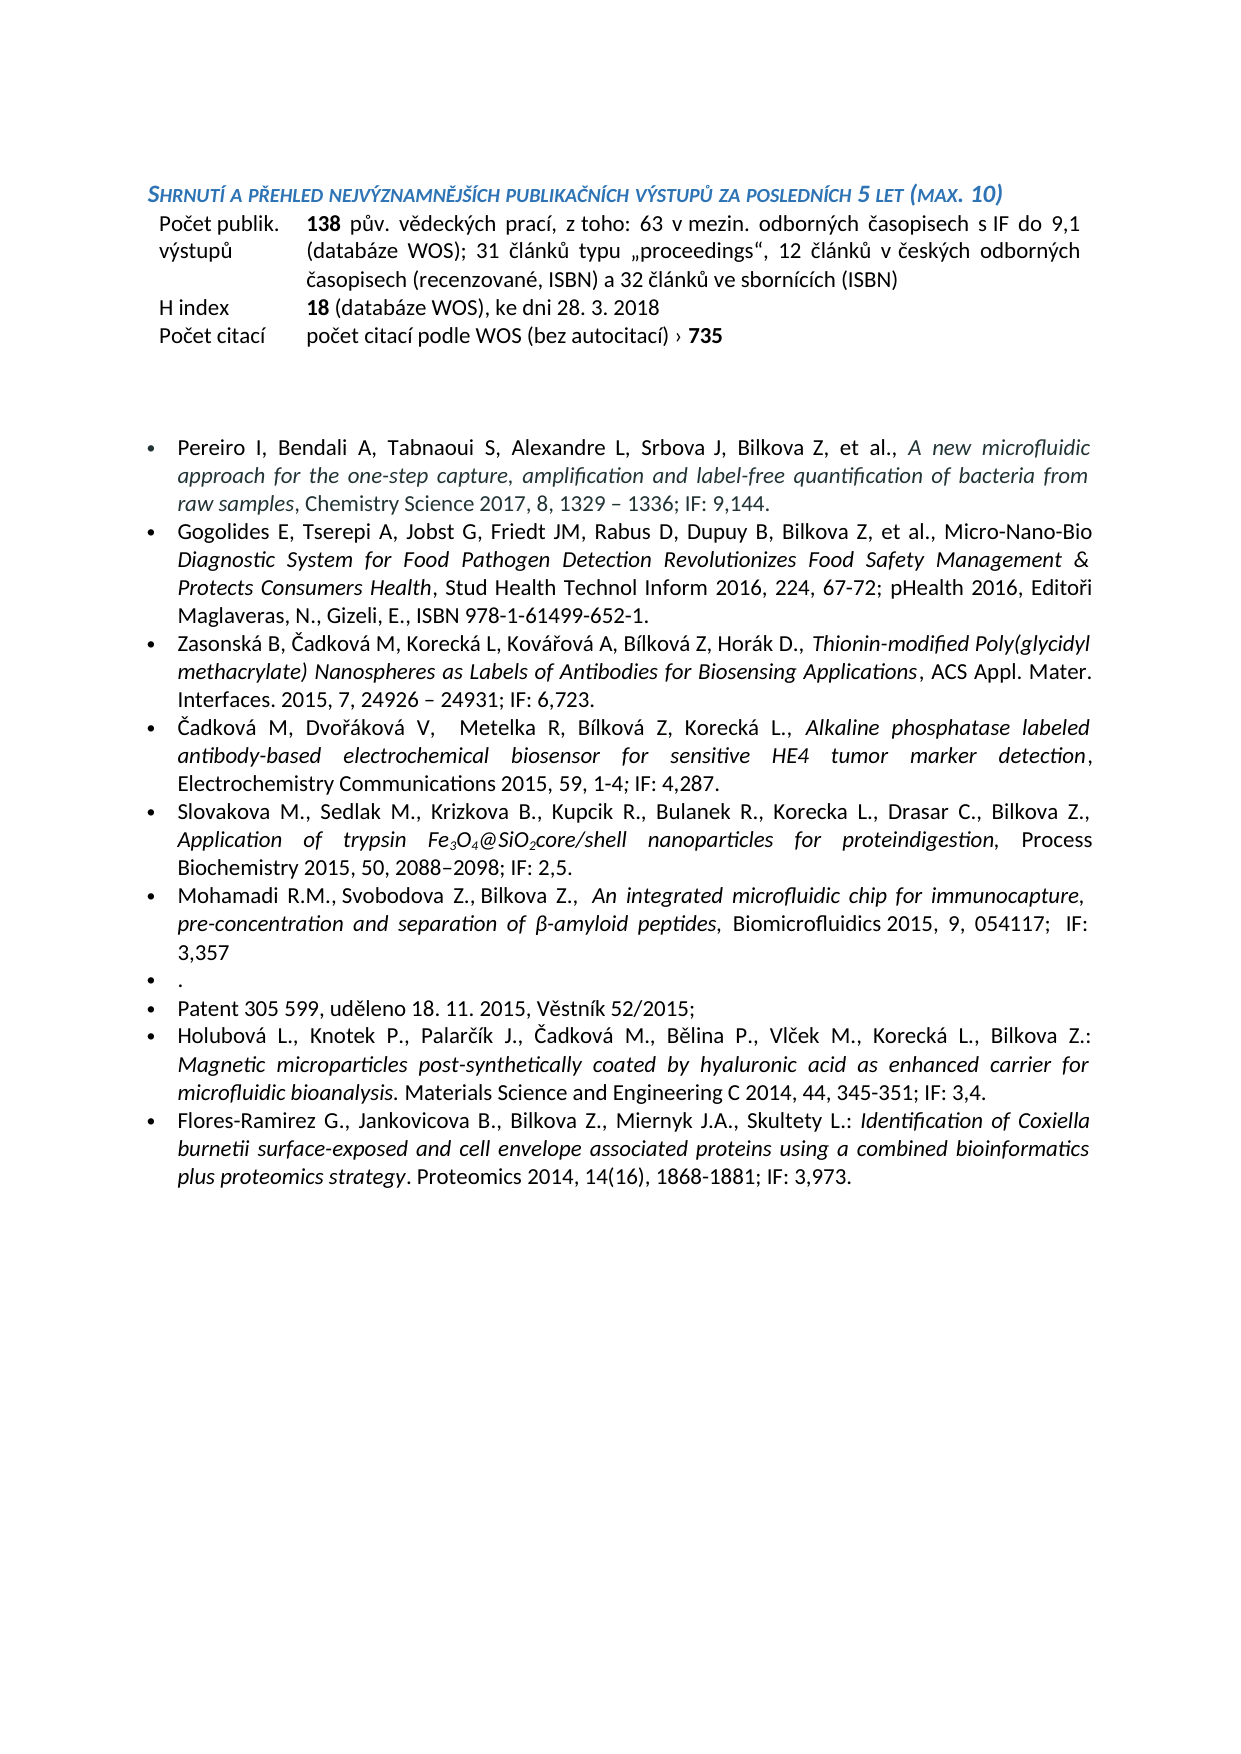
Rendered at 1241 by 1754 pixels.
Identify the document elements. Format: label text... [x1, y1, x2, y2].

list . [148, 966, 1093, 994]
table_cell 18 (databáze WOS), ke dni 28. 3. 2018 [295, 293, 1092, 321]
list Gogolides E, Tserepi A, Jobst G, Friedt JM, Rabus D, Dupuy B, Bilkova Z, et al., Micro-Nano-Bio Diagnostic System for Food Pathogen Detection Revolutionizes Food Safety Management & Protects Consumers Health, Stud Health Technol Inform 2016, 224, 67-72; pHealth 2016, Editoři Maglaveras, N., Gizeli, E., ISBN 978-1-61499-652-1. [148, 517, 1093, 629]
list Slovakova M., Sedlak M., Krizkova B., Kupcik R., Bulanek R., Korecka L., Drasar C., Bilkova Z., Application of trypsin Fe3O4@SiO2core/shell nanoparticles for proteindigestion, Process Biochemistry 2015, 50, 2088–2098; IF: 2,5. [148, 797, 1093, 882]
list Pereiro I, Bendali A, Tabnaoui S, Alexandre L, Srbova J, Bilkova Z, et al., A new microfluidic approach for the one-step capture, amplification and label-free quantification of bacteria from raw samples, Chemistry Science 2017, 8, 1329 – 1336; IF: 9,144. [148, 433, 1093, 517]
text Shrnutí a přehled nejvýznamnějších publikačních výstupů za posledních 5 let (max. 10) [148, 178, 1093, 209]
list Čadková M, Dvořáková V, Metelka R, Bílková Z, Korecká L., Alkaline phosphatase labeled antibody-based electrochemical biosensor for sensitive HE4 tumor marker detection, Electrochemistry Communications 2015, 59, 1-4; IF: 4,287. [148, 713, 1093, 797]
list Mohamadi R.M., Svobodova Z., Bilkova Z., An integrated microfluidic chip for immunocapture, pre-concentration and separation of β-amyloid peptides, Biomicrofluidics 2015, 9, 054117; IF: 3,357Začátek formuláře [148, 882, 1088, 966]
table_cell Počet citací [148, 321, 295, 405]
table_cell H index [148, 293, 295, 321]
list Flores-Ramirez G., Jankovicova B., Bilkova Z., Miernyk J.A., Skultety L.: Identification of Coxiella burnetii surface-exposed and cell envelope associated proteins using a combined bioinformatics plus proteomics strategy. Proteomics 2014, 14(16), 1868-1881; IF: 3,973. [148, 1106, 1093, 1190]
table_cell počet citací podle WOS (bez autocitací) › 735 [295, 321, 1092, 405]
list Holubová L., Knotek P., Palarčík J., Čadková M., Bělina P., Vlček M., Korecká L., Bilkova Z.: Magnetic microparticles post-synthetically coated by hyaluronic acid as enhanced carrier for microfluidic bioanalysis. Materials Science and Engineering C 2014, 44, 345-351; IF: 3,4. [148, 1022, 1093, 1106]
list Patent 305 599, uděleno 18. 11. 2015, Věstník 52/2015; [148, 994, 1093, 1022]
table_header 138 pův. vědeckých prací, z toho: 63 v mezin. odborných časopisech s IF do 9,1 (databáze WOS); 31 článků typu „proceedings“, 12 článků v českých odborných časopisech (recenzované, ISBN) a 32 článků ve sbornících (ISBN) [295, 209, 1092, 293]
list Zasonská B, Čadková M, Korecká L, Kovářová A, Bílková Z, Horák D., Thionin-modified Poly(glycidyl methacrylate) Nanospheres as Labels of Antibodies for Biosensing Applications, ACS Appl. Mater. Interfaces. 2015, 7, 24926 – 24931; IF: 6,723. [148, 629, 1093, 713]
table_header Počet publik. výstupů [148, 209, 295, 293]
